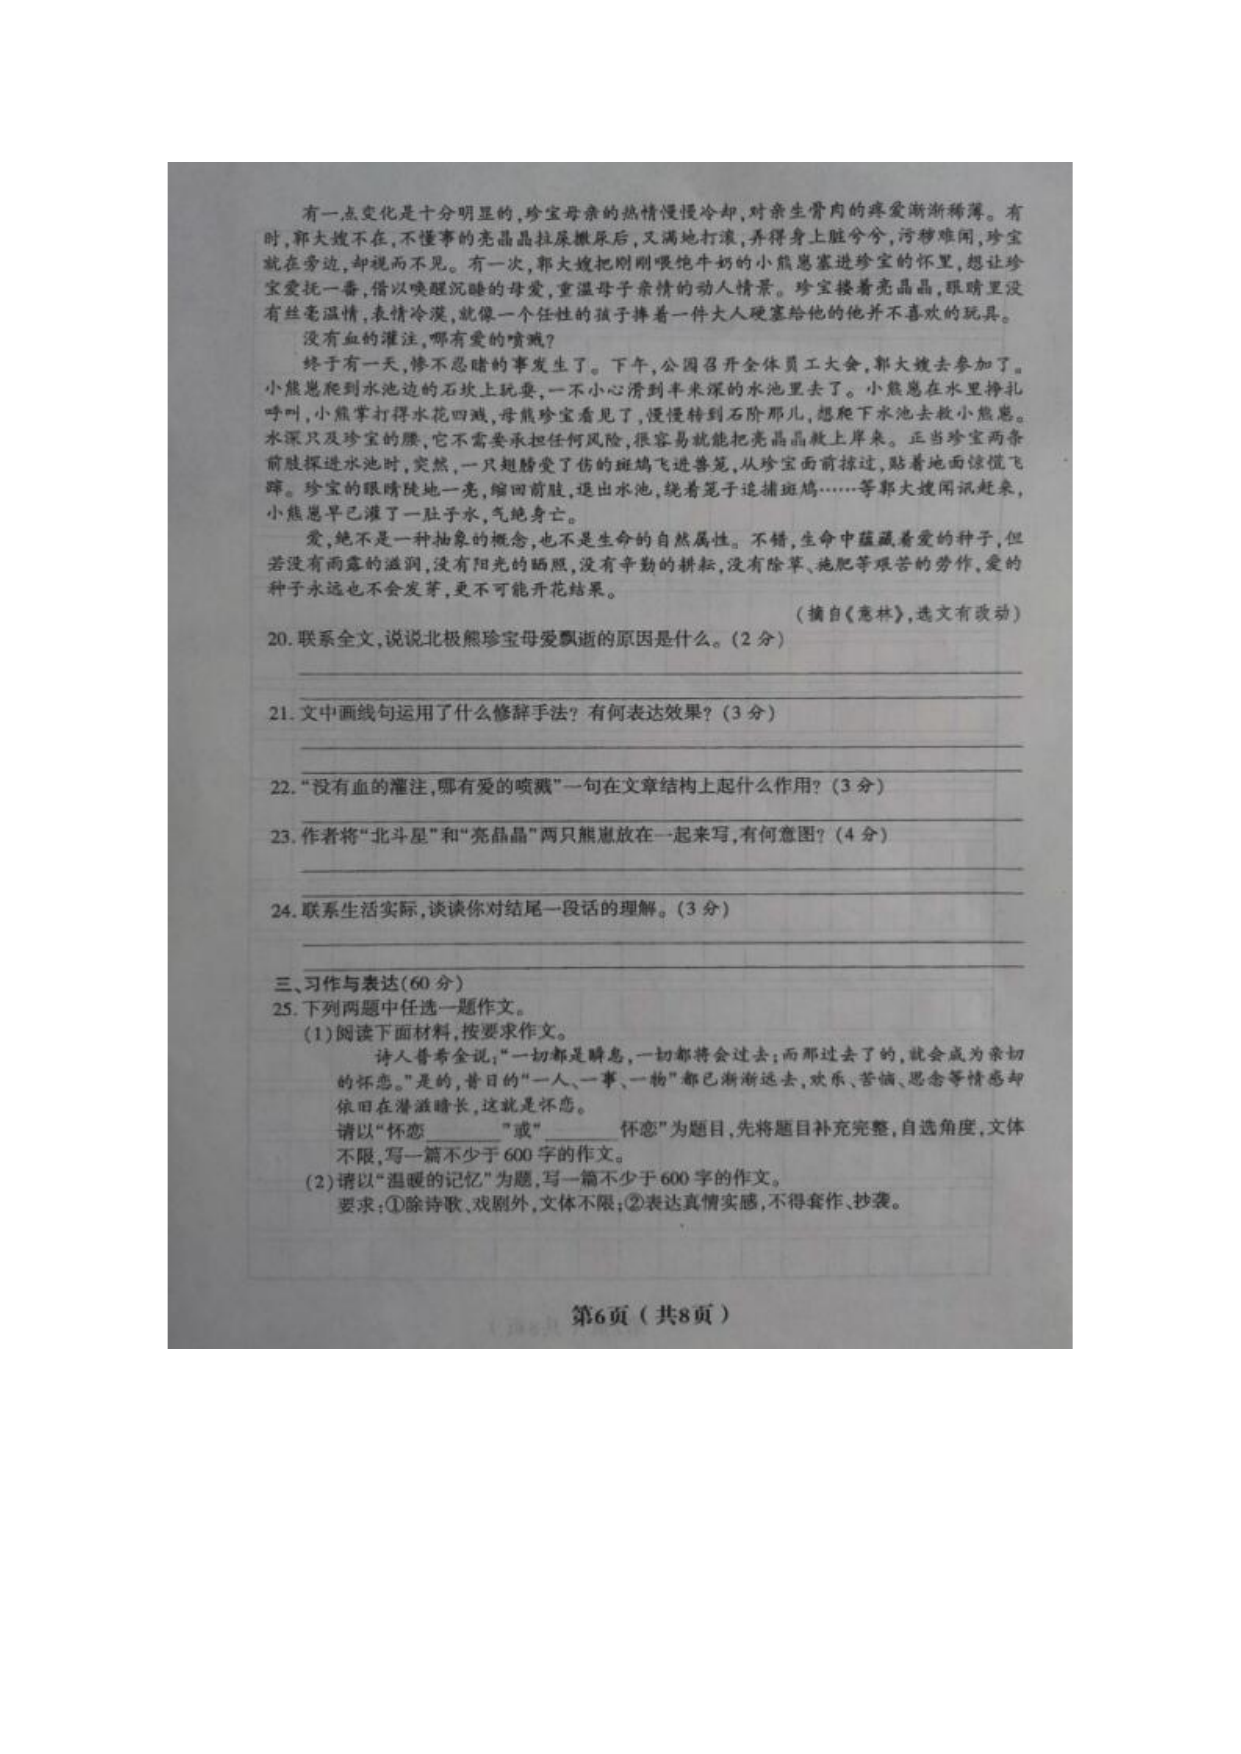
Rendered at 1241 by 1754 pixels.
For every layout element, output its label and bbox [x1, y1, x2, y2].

picture [167, 162, 1073, 1349]
